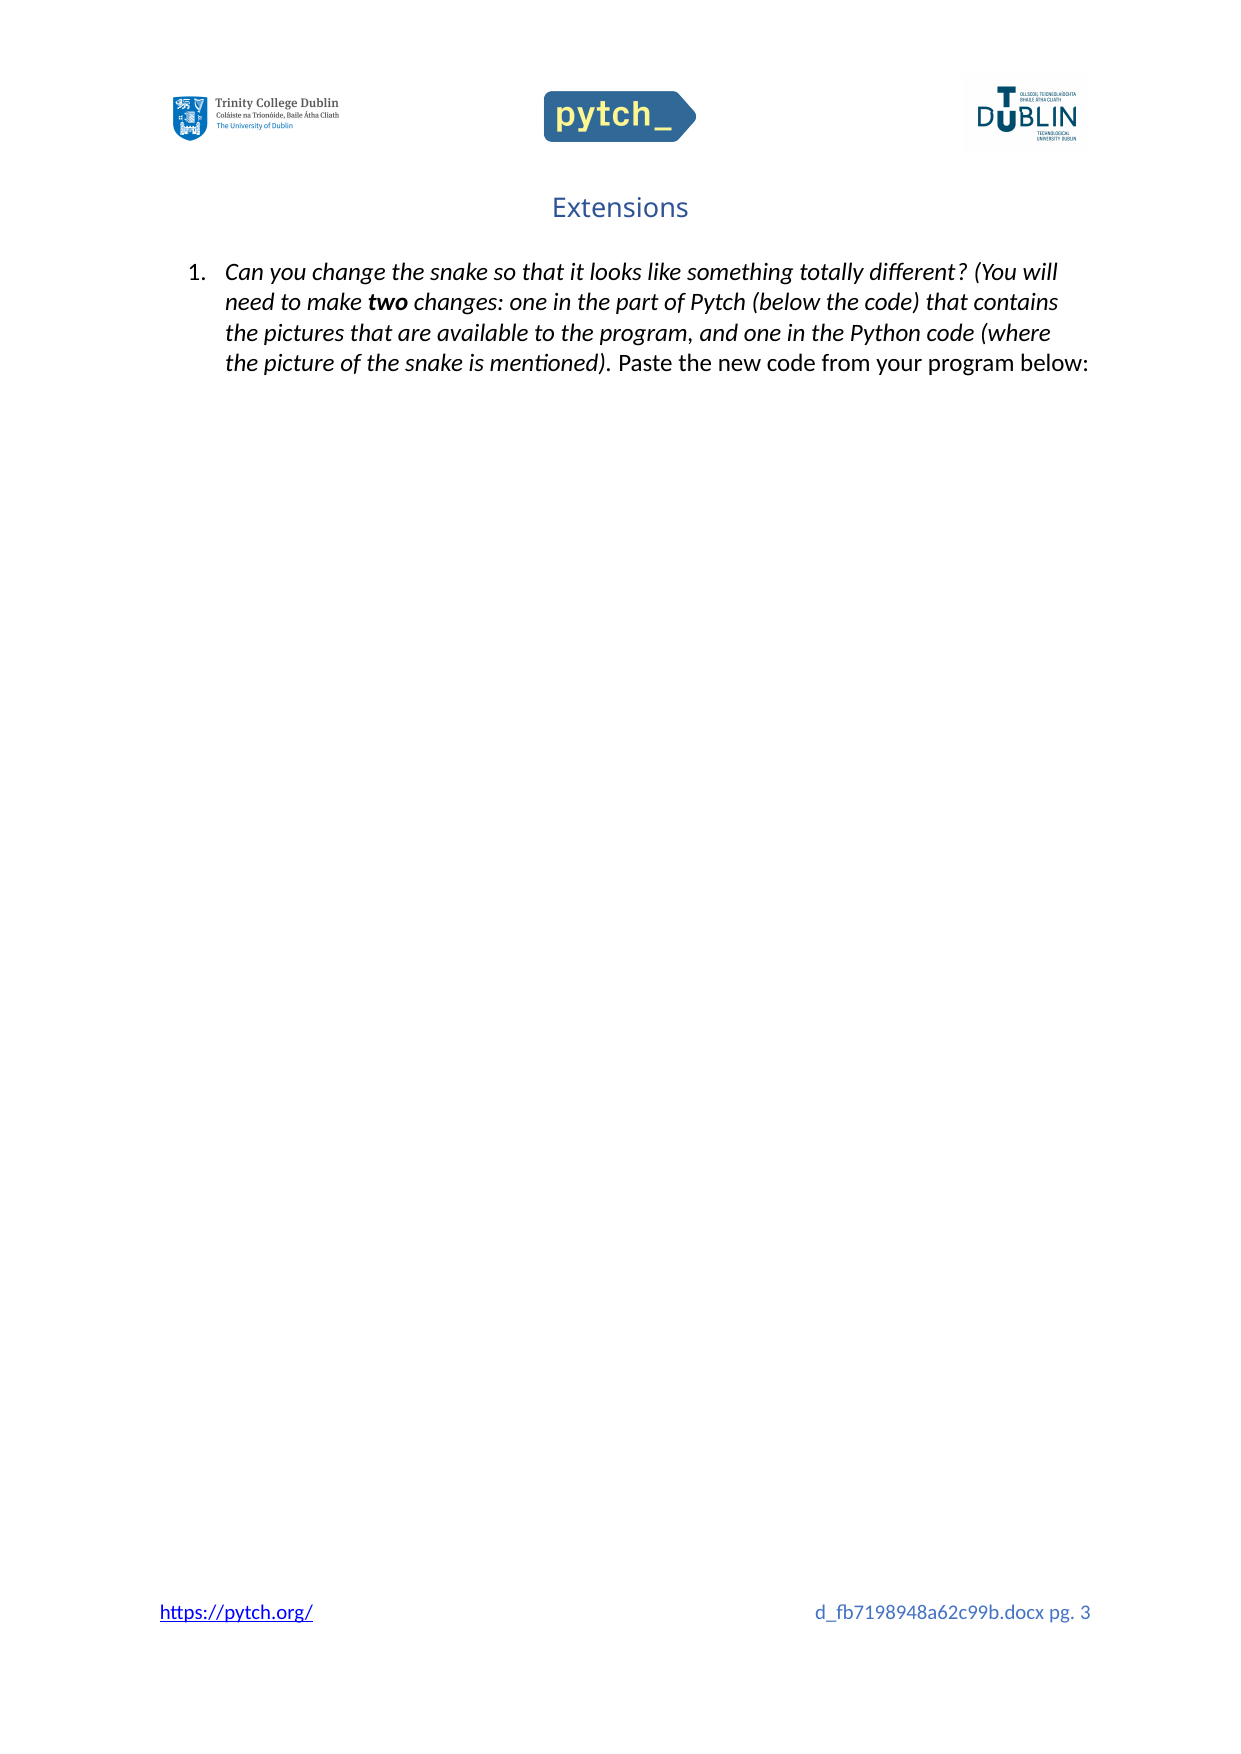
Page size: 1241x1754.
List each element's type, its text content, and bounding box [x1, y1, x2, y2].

picture [963, 73, 1091, 154]
picture [150, 81, 362, 154]
picture [496, 78, 744, 154]
list Can you change the snake so that it looks like something totally different? (You will need to make two changes: one in the part of Pytch (below the code) that contains the pictures that are available to the program, and one in the Python code (where the picture of the snake is mentioned). Paste the new code from your program below: [187, 256, 1090, 378]
subtitle Extensions [150, 189, 1090, 226]
